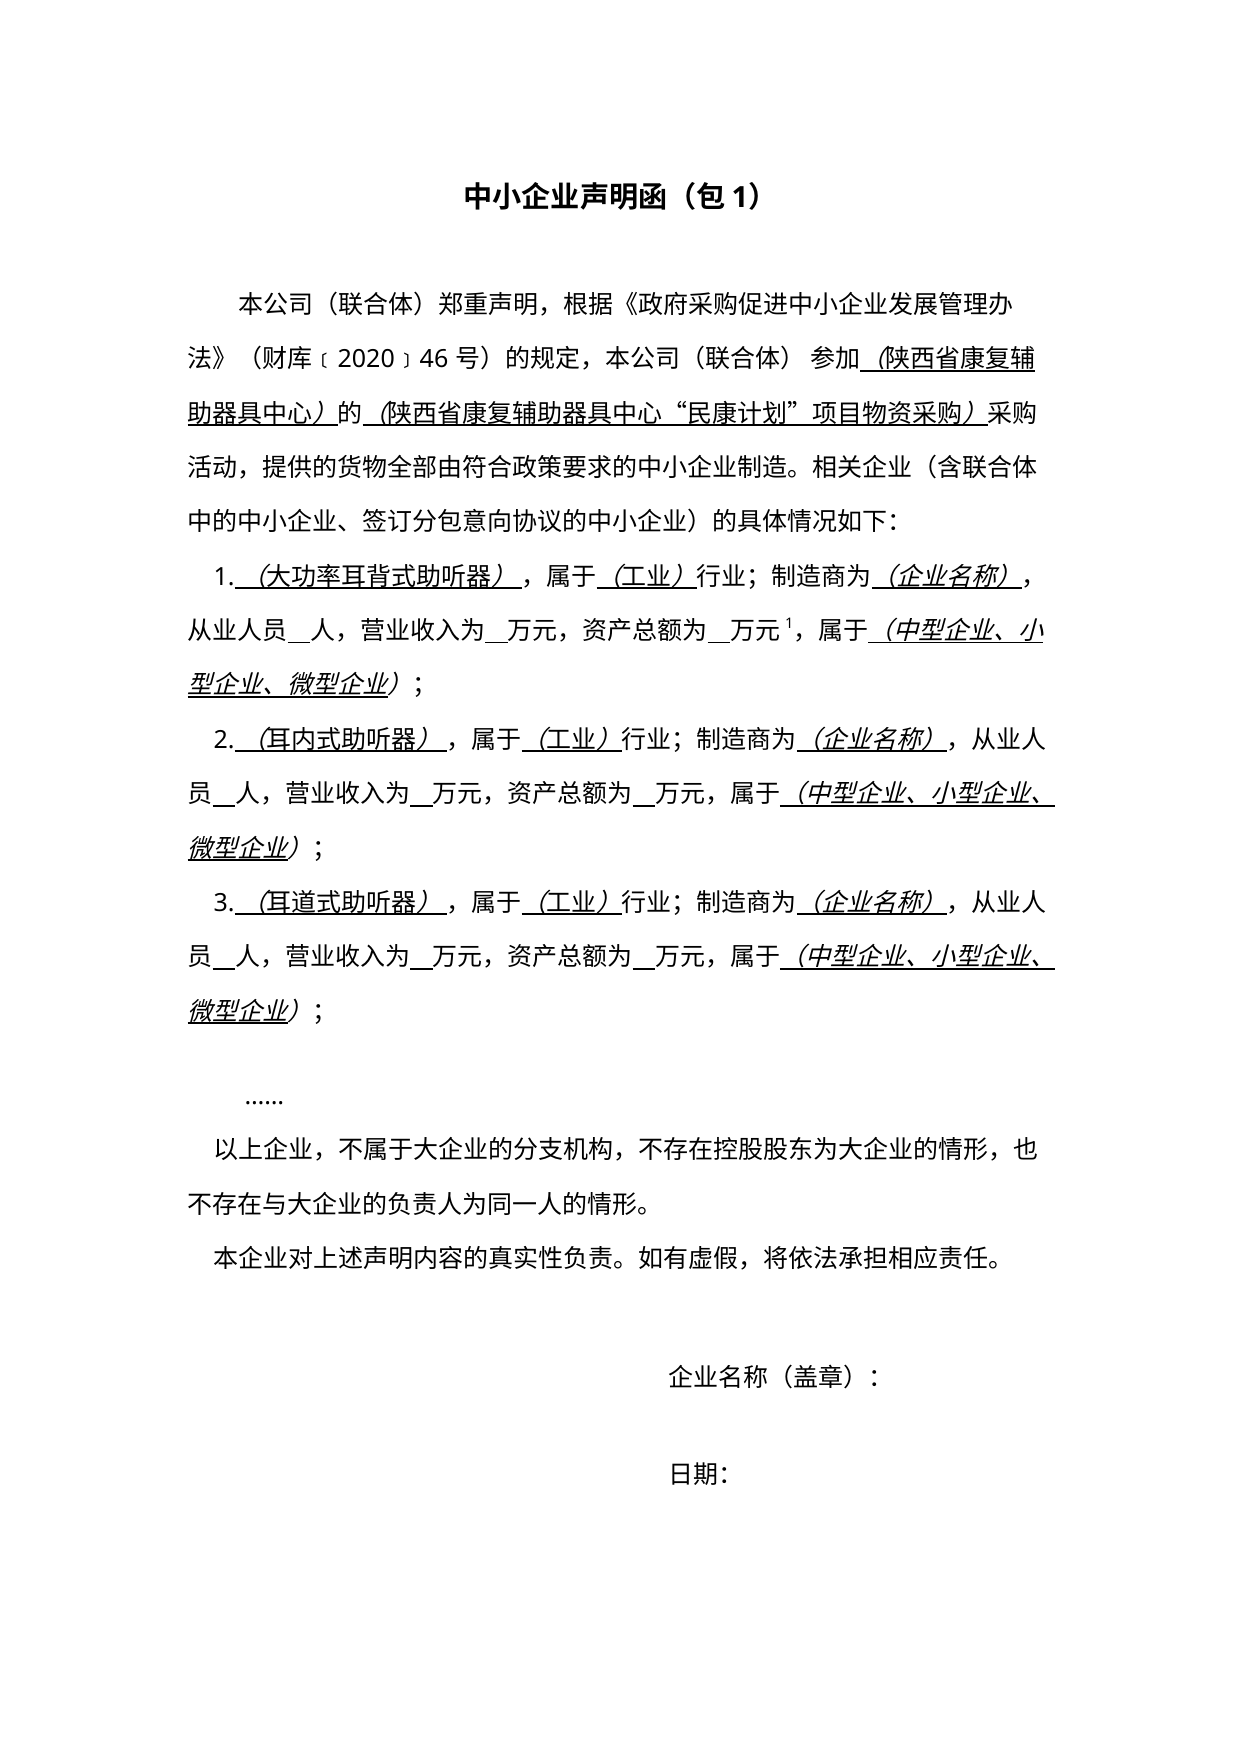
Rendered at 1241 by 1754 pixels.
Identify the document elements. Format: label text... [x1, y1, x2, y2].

text 本公司（联合体）郑重声明，根据《政府采购促进中小企业发展管理办法》（财库﹝2020﹞46 号）的规定，本公司（联合体） 参加（陕西省康复辅助器具中心）的（陕西省康复辅助器具中心“民康计划”项目物资采购）采购活动，提供的货物全部由符合政策要求的中小企业制造。相关企业（含联合体中的中小企业、签订分包意向协议的中小企业）的具体情况如下： 1. （大功率耳背式助听器） ，属于（工业）行业；制造商为（企业名称），从业人员 人，营业收入为 万元，资产总额为 万元1，属于（中型企业、小型企业、微型企业）； 2. （耳内式助听器） ，属于（工业）行业；制造商为（企业名称），从业人员 人，营业收入为 万元，资产总额为 万元，属于（中型企业、小型企业、微型企业）； 3. （耳道式助听器） ，属于（工业）行业；制造商为（企业名称），从业人员 人，营业收入为 万元，资产总额为 万元，属于（中型企业、小型企业、微型企业）； [187, 284, 1053, 1065]
text 企业名称（盖章）： 日期： [669, 1343, 1053, 1506]
text 中小企业声明函（包1） [187, 162, 1053, 227]
text …… 以上企业，不属于大企业的分支机构，不存在控股股东为大企业的情形，也不存在与大企业的负责人为同一人的情形。 本企业对上述声明内容的真实性负责。如有虚假，将依法承担相应责任。 [187, 1078, 1053, 1326]
